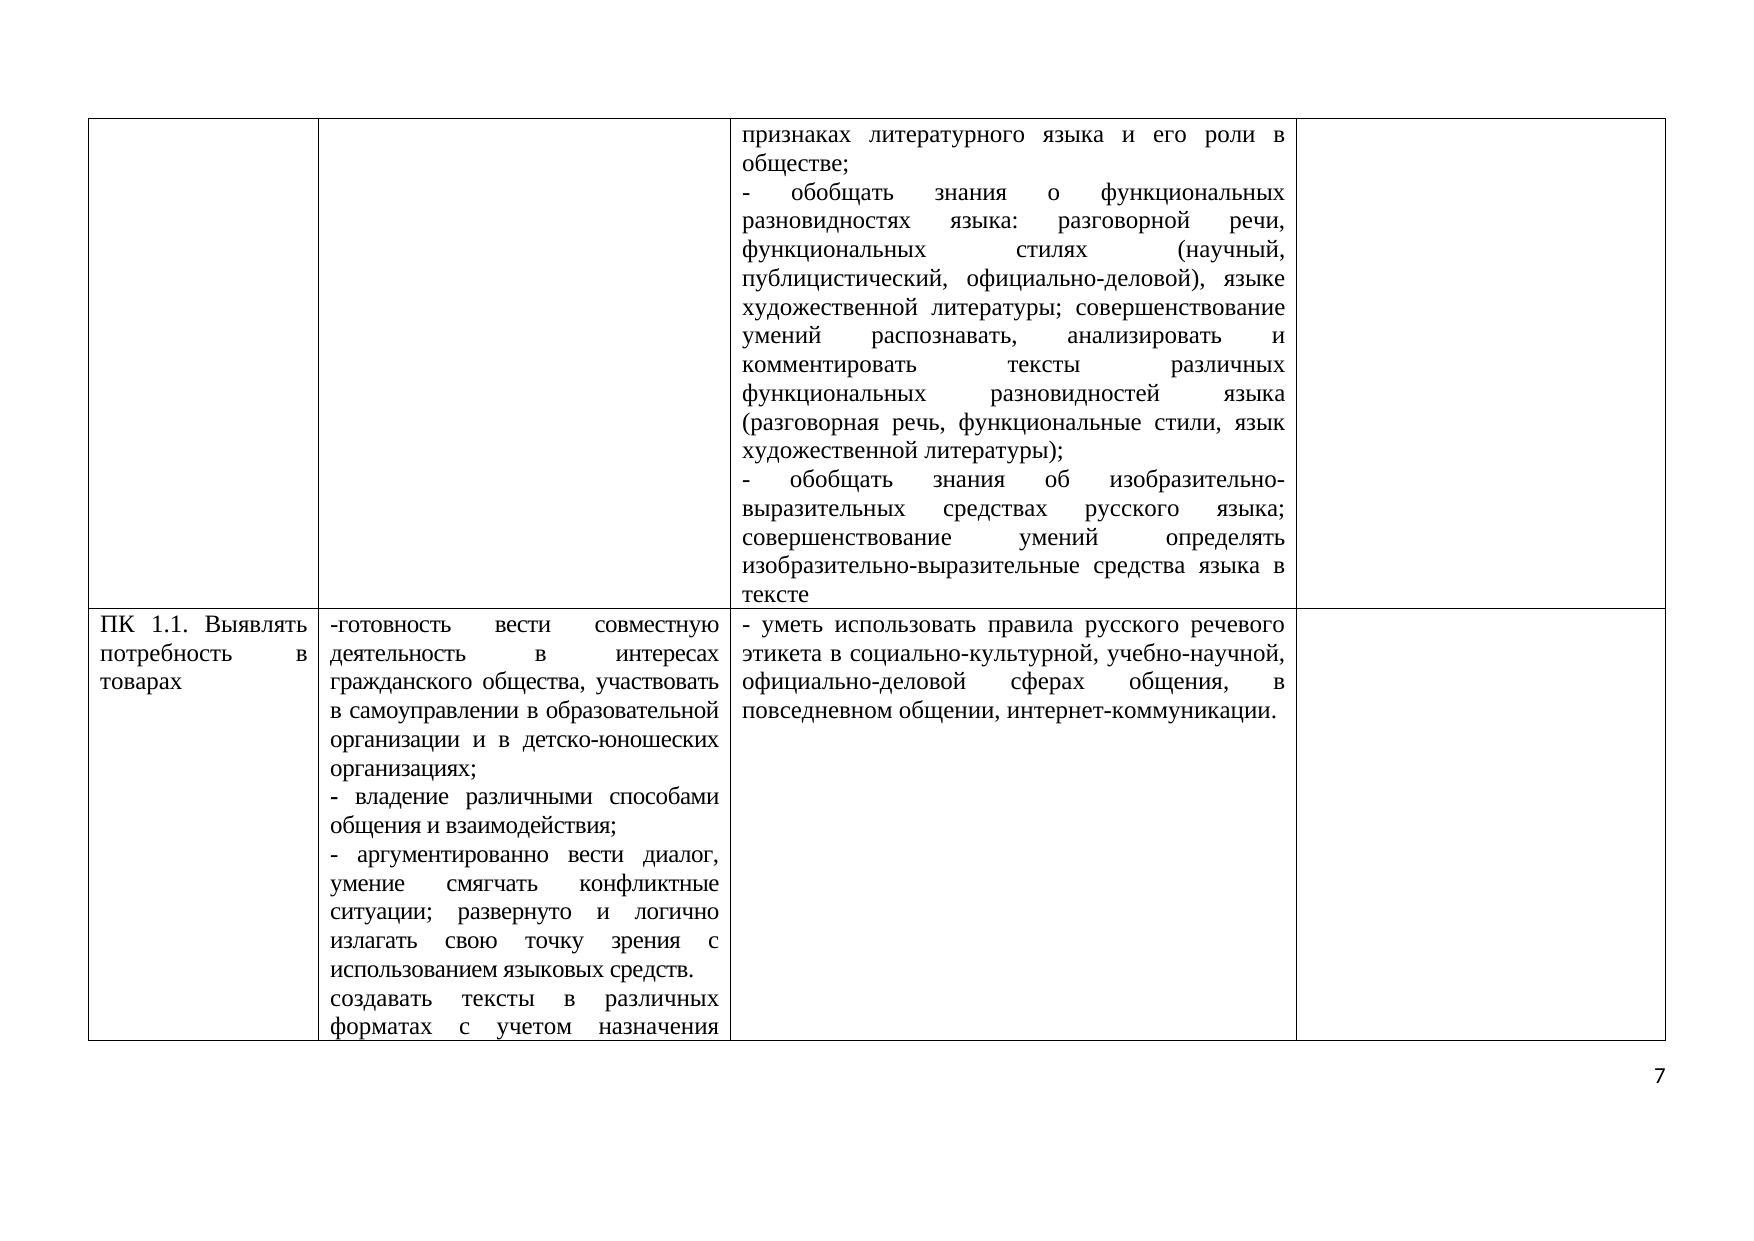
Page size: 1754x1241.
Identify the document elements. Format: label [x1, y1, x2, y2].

table_cell [319, 119, 730, 608]
table_cell [731, 609, 1296, 1040]
table_cell [1297, 119, 1665, 608]
table_cell [89, 119, 318, 608]
table_cell [319, 609, 730, 1040]
table_cell [1297, 609, 1665, 1040]
table_cell [731, 119, 1296, 608]
table_cell [89, 609, 318, 1040]
